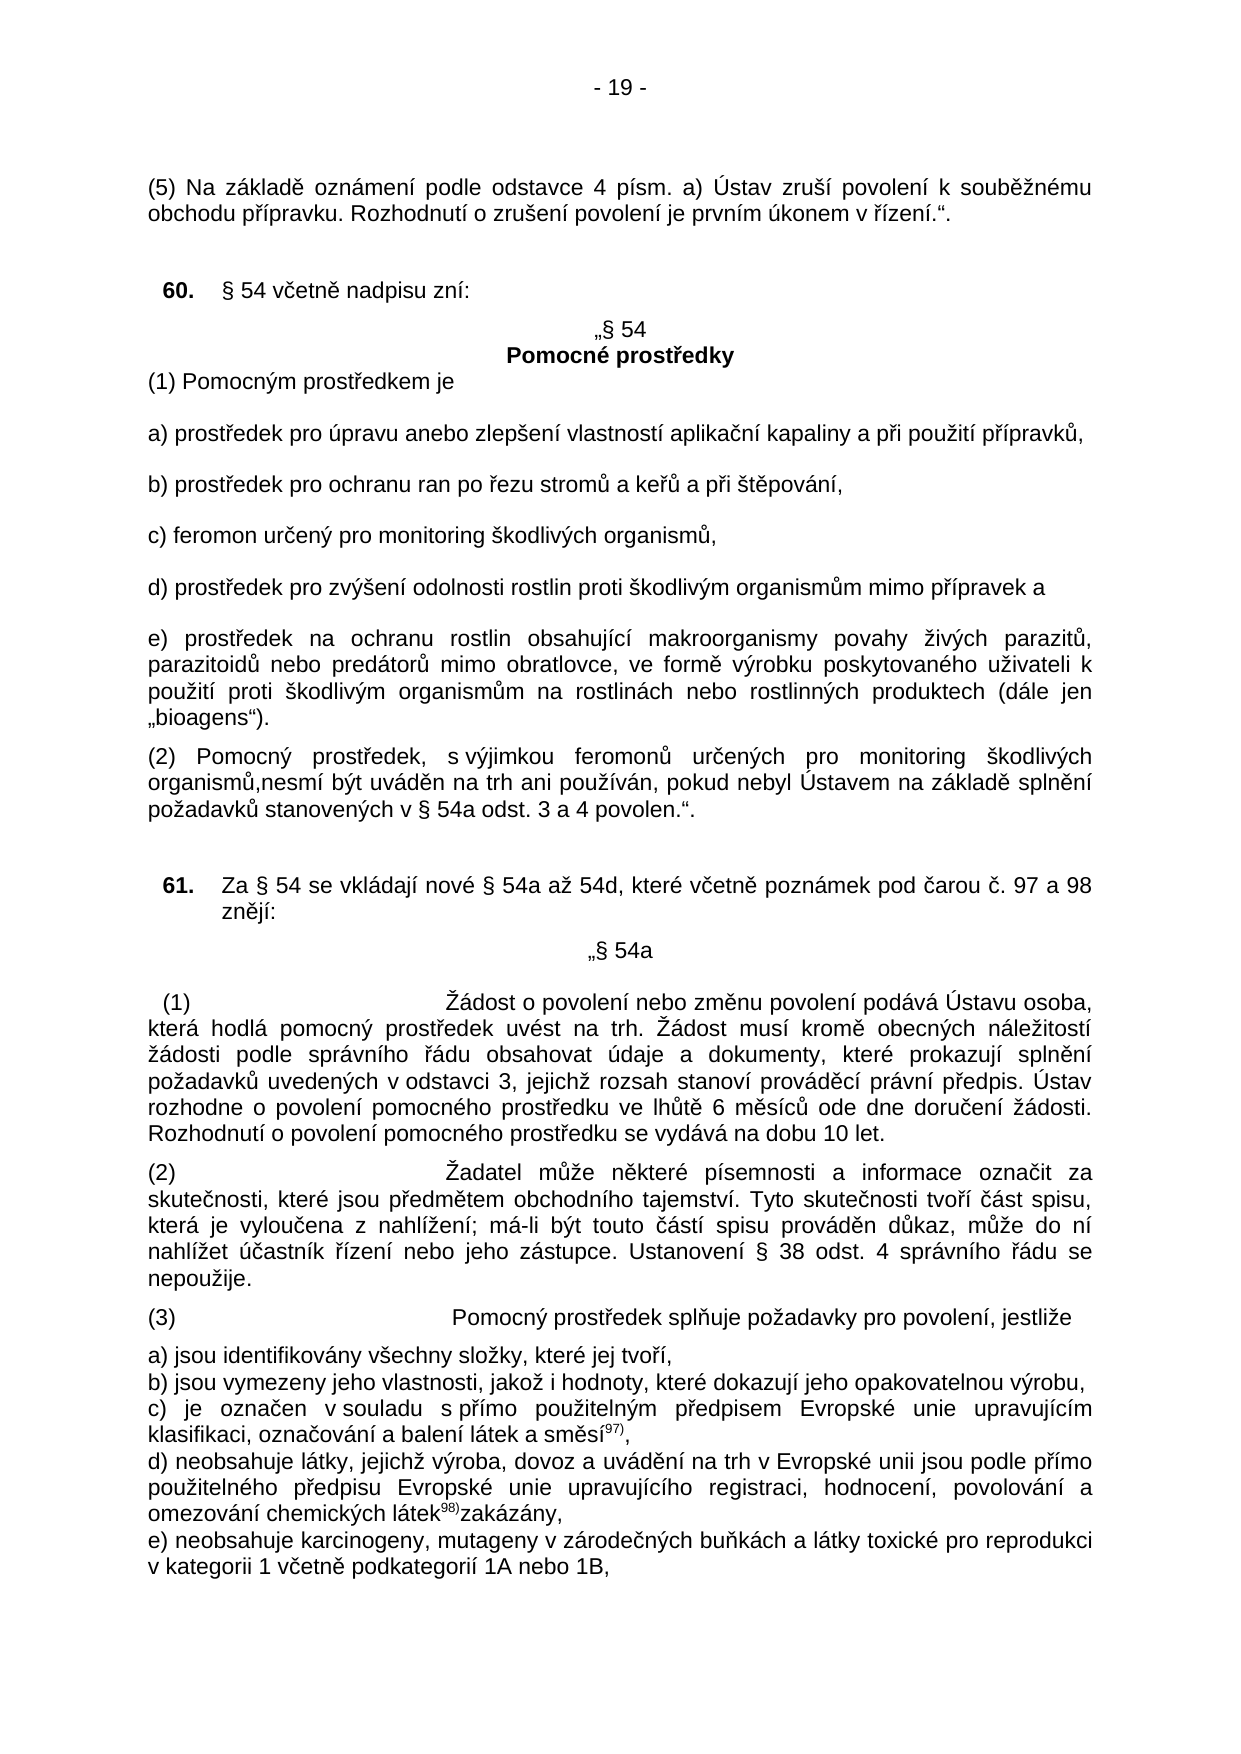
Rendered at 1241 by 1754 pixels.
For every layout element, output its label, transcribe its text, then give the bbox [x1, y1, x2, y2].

list Žádost o povolení nebo změnu povolení podává Ústavu osoba, která hodlá pomocný prostředek uvést na trh. Žádost musí kromě obecných náležitostí žádosti podle správního řádu obsahovat údaje a dokumenty, které prokazují splnění požadavků uvedených v odstavci 3, jejichž rozsah stanoví prováděcí právní předpis. Ústav rozhodne o povolení pomocného prostředku ve lhůtě 6 měsíců ode dne doručení žádosti. Rozhodnutí o povolení pomocného prostředku se vydává na dobu 10 let. [148, 988, 1093, 1147]
list d) prostředek pro zvýšení odolnosti rostlin proti škodlivým organismům mimo přípravek a [148, 574, 1093, 600]
text „§ 54a [148, 937, 1093, 963]
list c) feromon určený pro monitoring škodlivých organismů, [148, 522, 1093, 549]
text Za § 54 se vkládají nové § 54a až 54d, které včetně poznámek pod čarou č. 97 a 98 znějí: [162, 872, 1093, 925]
text Pomocné prostředky [148, 342, 1093, 368]
list e) prostředek na ochranu rostlin obsahující makroorganismy povahy živých parazitů, parazitoidů nebo predátorů mimo obratlovce, ve formě výrobku poskytovaného uživateli k použití proti škodlivým organismům na rostlinách nebo rostlinných produktech (dále jen „bioagens“). [148, 625, 1093, 730]
list b) prostředek pro ochranu ran po řezu stromů a keřů a při štěpování, [148, 471, 1093, 497]
text c) je označen v souladu s přímo použitelným předpisem Evropské unie upravujícím klasifikaci, označování a balení látek a směsí97), [148, 1395, 1093, 1448]
text „§ 54 [148, 316, 1093, 342]
text a) prostředek pro úpravu anebo zlepšení vlastností aplikační kapaliny a při použití přípravků, [148, 419, 1093, 446]
list Žadatel může některé písemnosti a informace označit za skutečnosti, které jsou předmětem obchodního tajemství. Tyto skutečnosti tvoří část spisu, která je vyloučena z nahlížení; má-li být touto částí spisu prováděn důkaz, může do ní nahlížet účastník řízení nebo jeho zástupce. Ustanovení § 38 odst. 4 správního řádu se nepoužije. [148, 1159, 1093, 1291]
text § 54 včetně nadpisu zní: [162, 277, 1093, 303]
text d) neobsahuje látky, jejichž výroba, dovoz a uvádění na trh v Evropské unii jsou podle přímo použitelného předpisu Evropské unie upravujícího registraci, hodnocení, povolování a omezování chemických látek98)zakázány, [148, 1448, 1093, 1527]
list Pomocný prostředek splňuje požadavky pro povolení, jestliže [148, 1303, 1093, 1330]
text (1) Pomocným prostředkem je [148, 368, 1093, 394]
text e) neobsahuje karcinogeny, mutageny v zárodečných buňkách a látky toxické pro reprodukci v kategorii 1 včetně podkategorií 1A nebo 1B, [148, 1527, 1093, 1579]
text (5) Na základě oznámení podle odstavce 4 písm. a) Ústav zruší povolení k souběžnému obchodu přípravku. Rozhodnutí o zrušení povolení je prvním úkonem v řízení.“. [148, 174, 1093, 227]
text a) jsou identifikovány všechny složky, které jej tvoří, [148, 1342, 1093, 1369]
list (2) Pomocný prostředek, s výjimkou feromonů určených pro monitoring škodlivých organismů,nesmí být uváděn na trh ani používán, pokud nebyl Ústavem na základě splnění požadavků stanovených v § 54a odst. 3 a 4 povolen.“. [148, 743, 1093, 822]
text b) jsou vymezeny jeho vlastnosti, jakož i hodnoty, které dokazují jeho opakovatelnou výrobu, [148, 1369, 1093, 1395]
